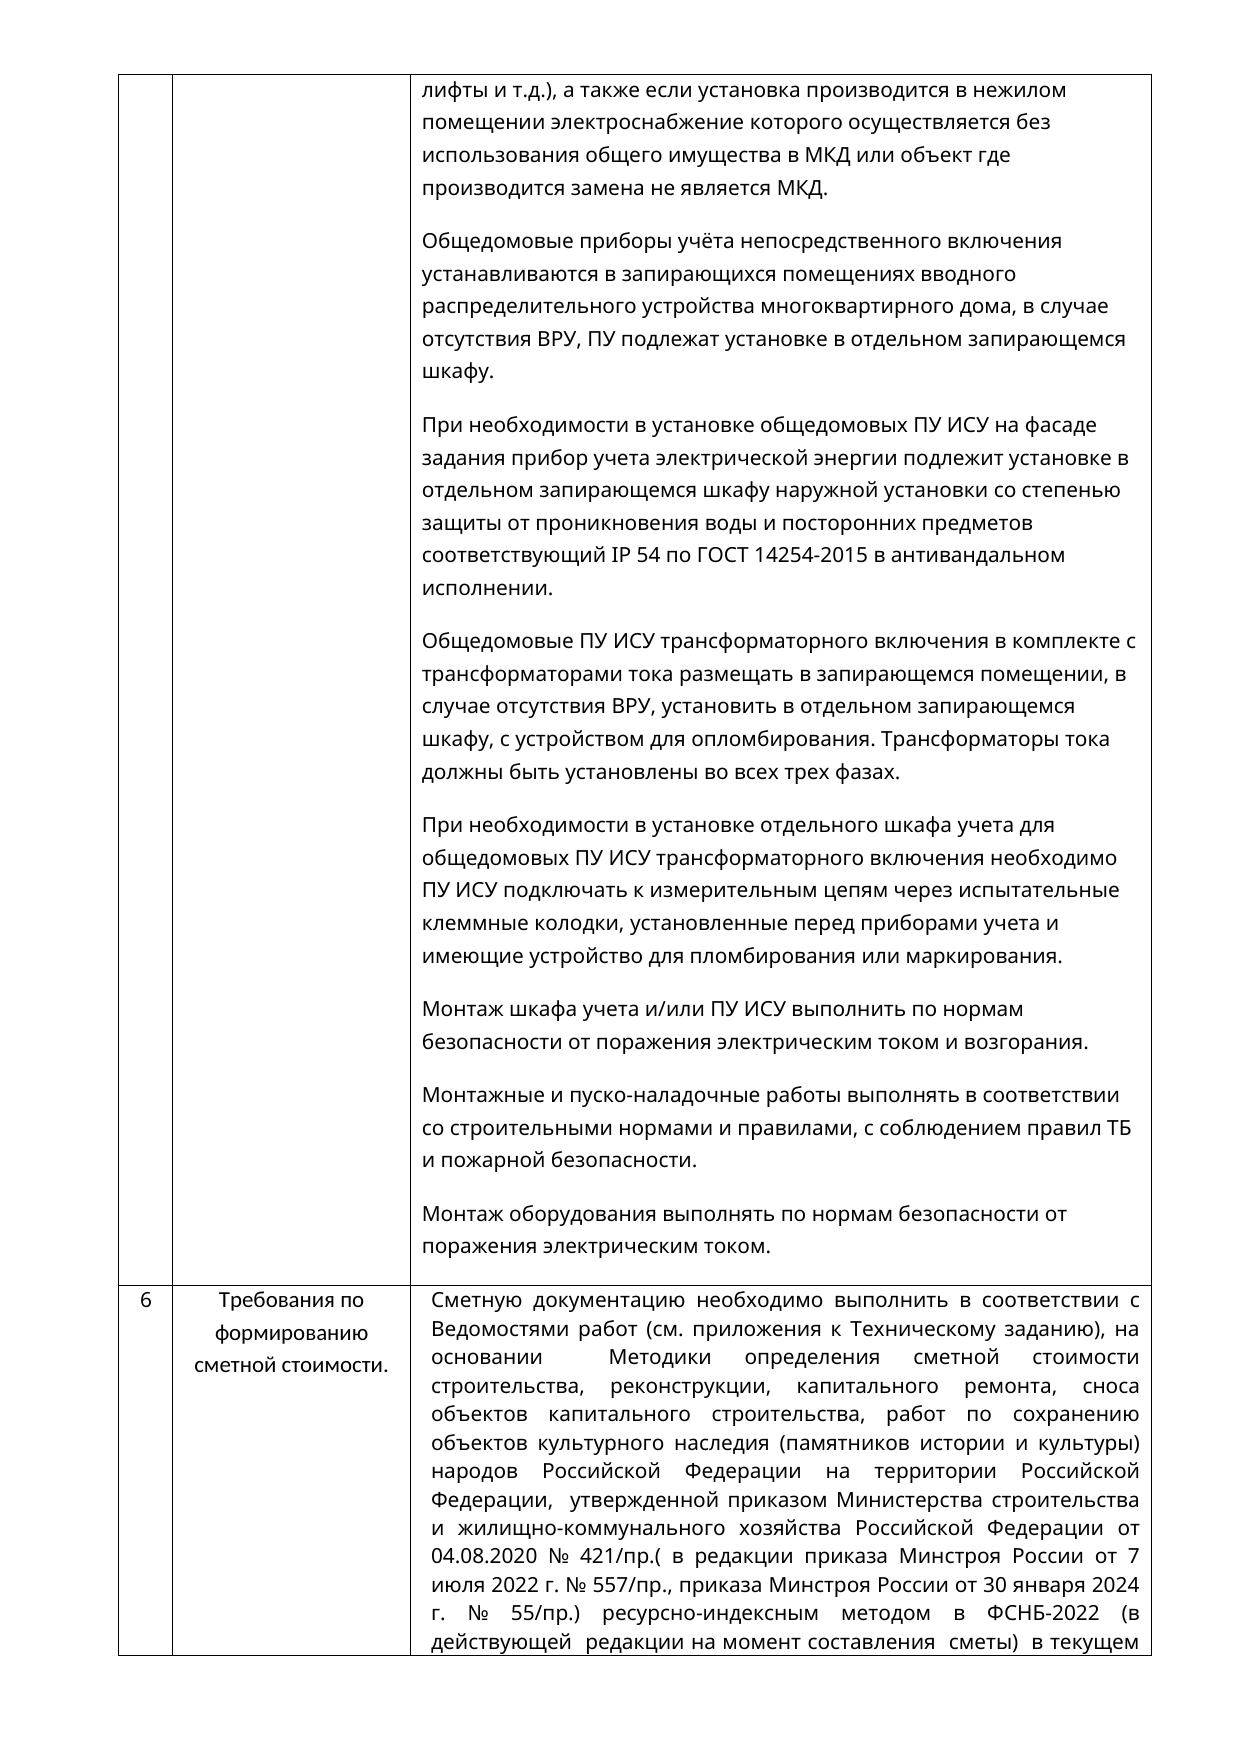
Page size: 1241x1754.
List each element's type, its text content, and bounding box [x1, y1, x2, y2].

table_cell 6 [119, 1286, 172, 1655]
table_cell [173, 1286, 410, 1655]
table_cell 5 [119, 75, 172, 1284]
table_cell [411, 75, 1151, 1284]
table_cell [411, 1286, 1151, 1655]
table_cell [173, 75, 410, 1284]
